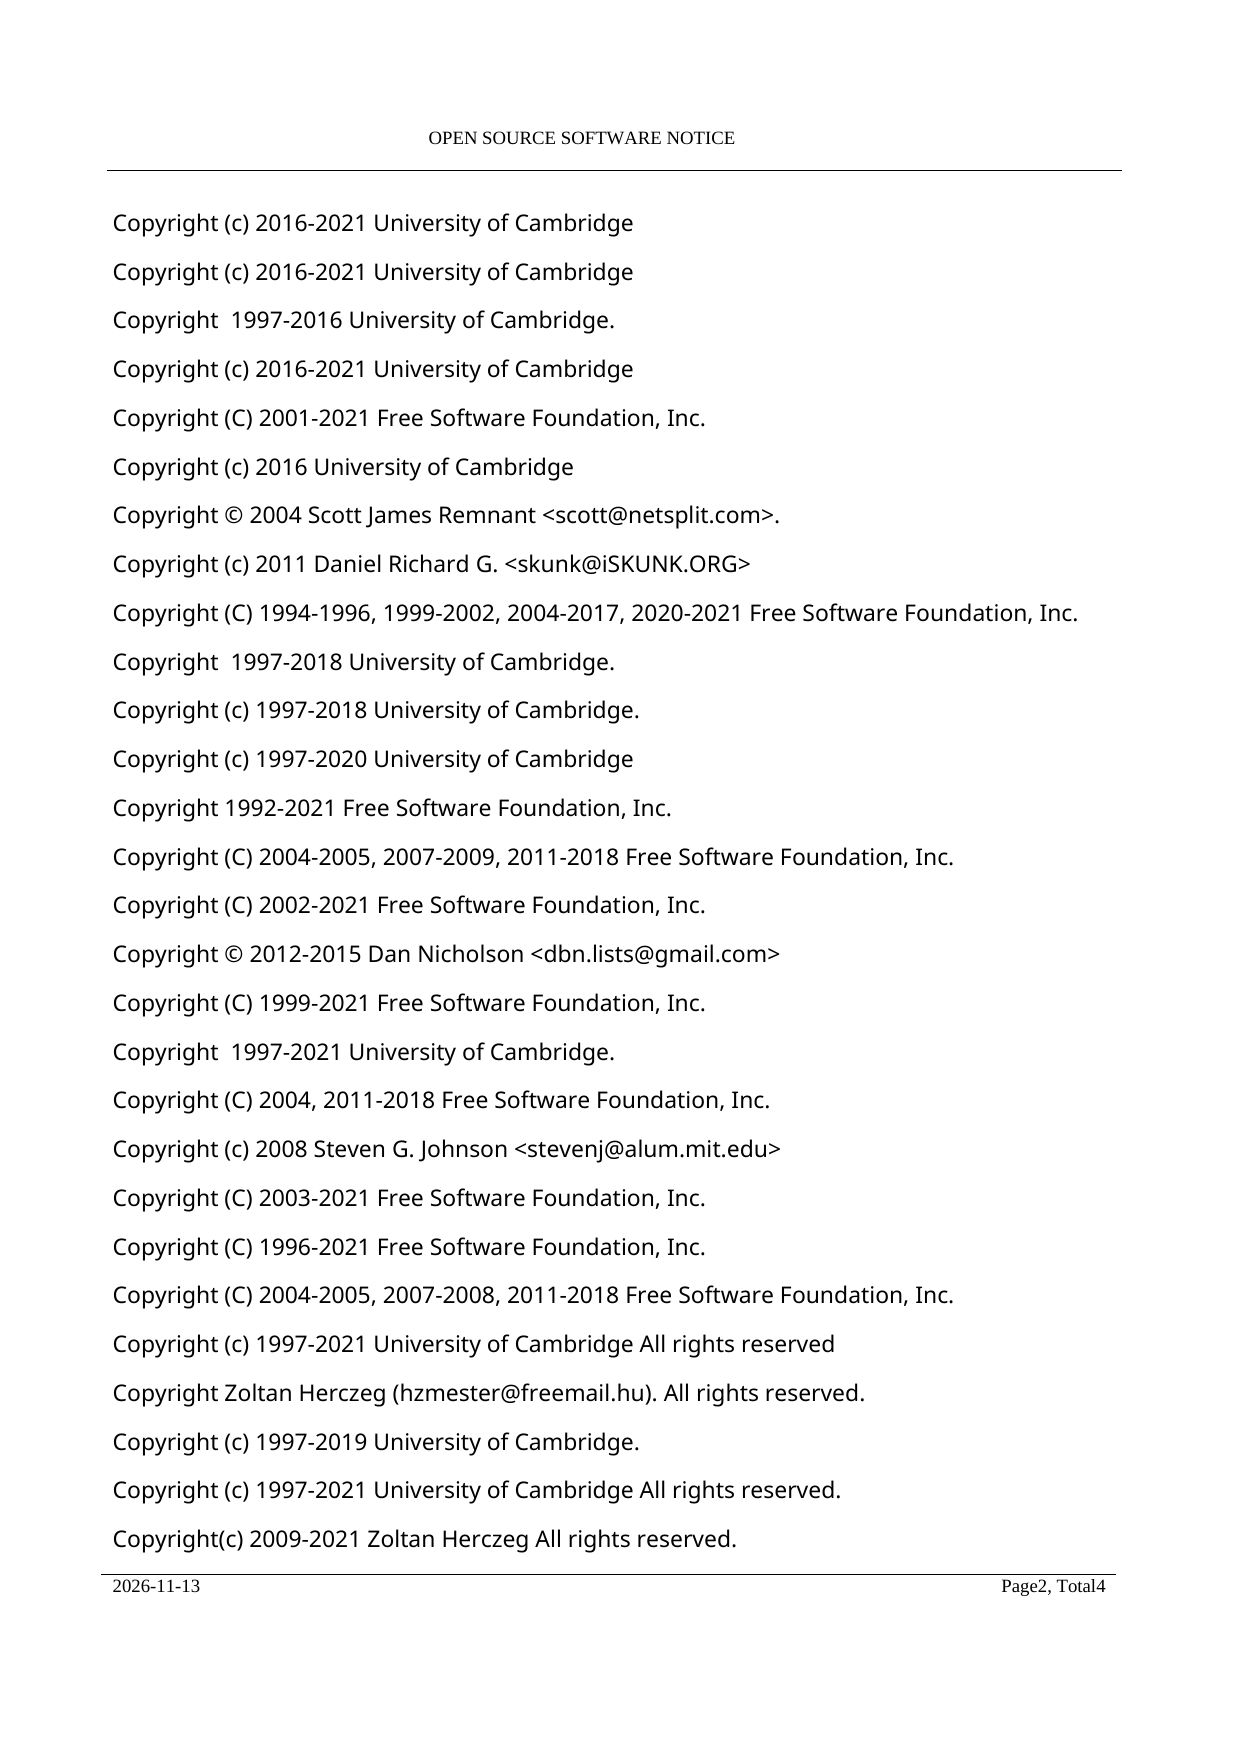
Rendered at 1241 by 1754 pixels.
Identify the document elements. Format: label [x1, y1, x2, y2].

text [112, 206, 1128, 1555]
